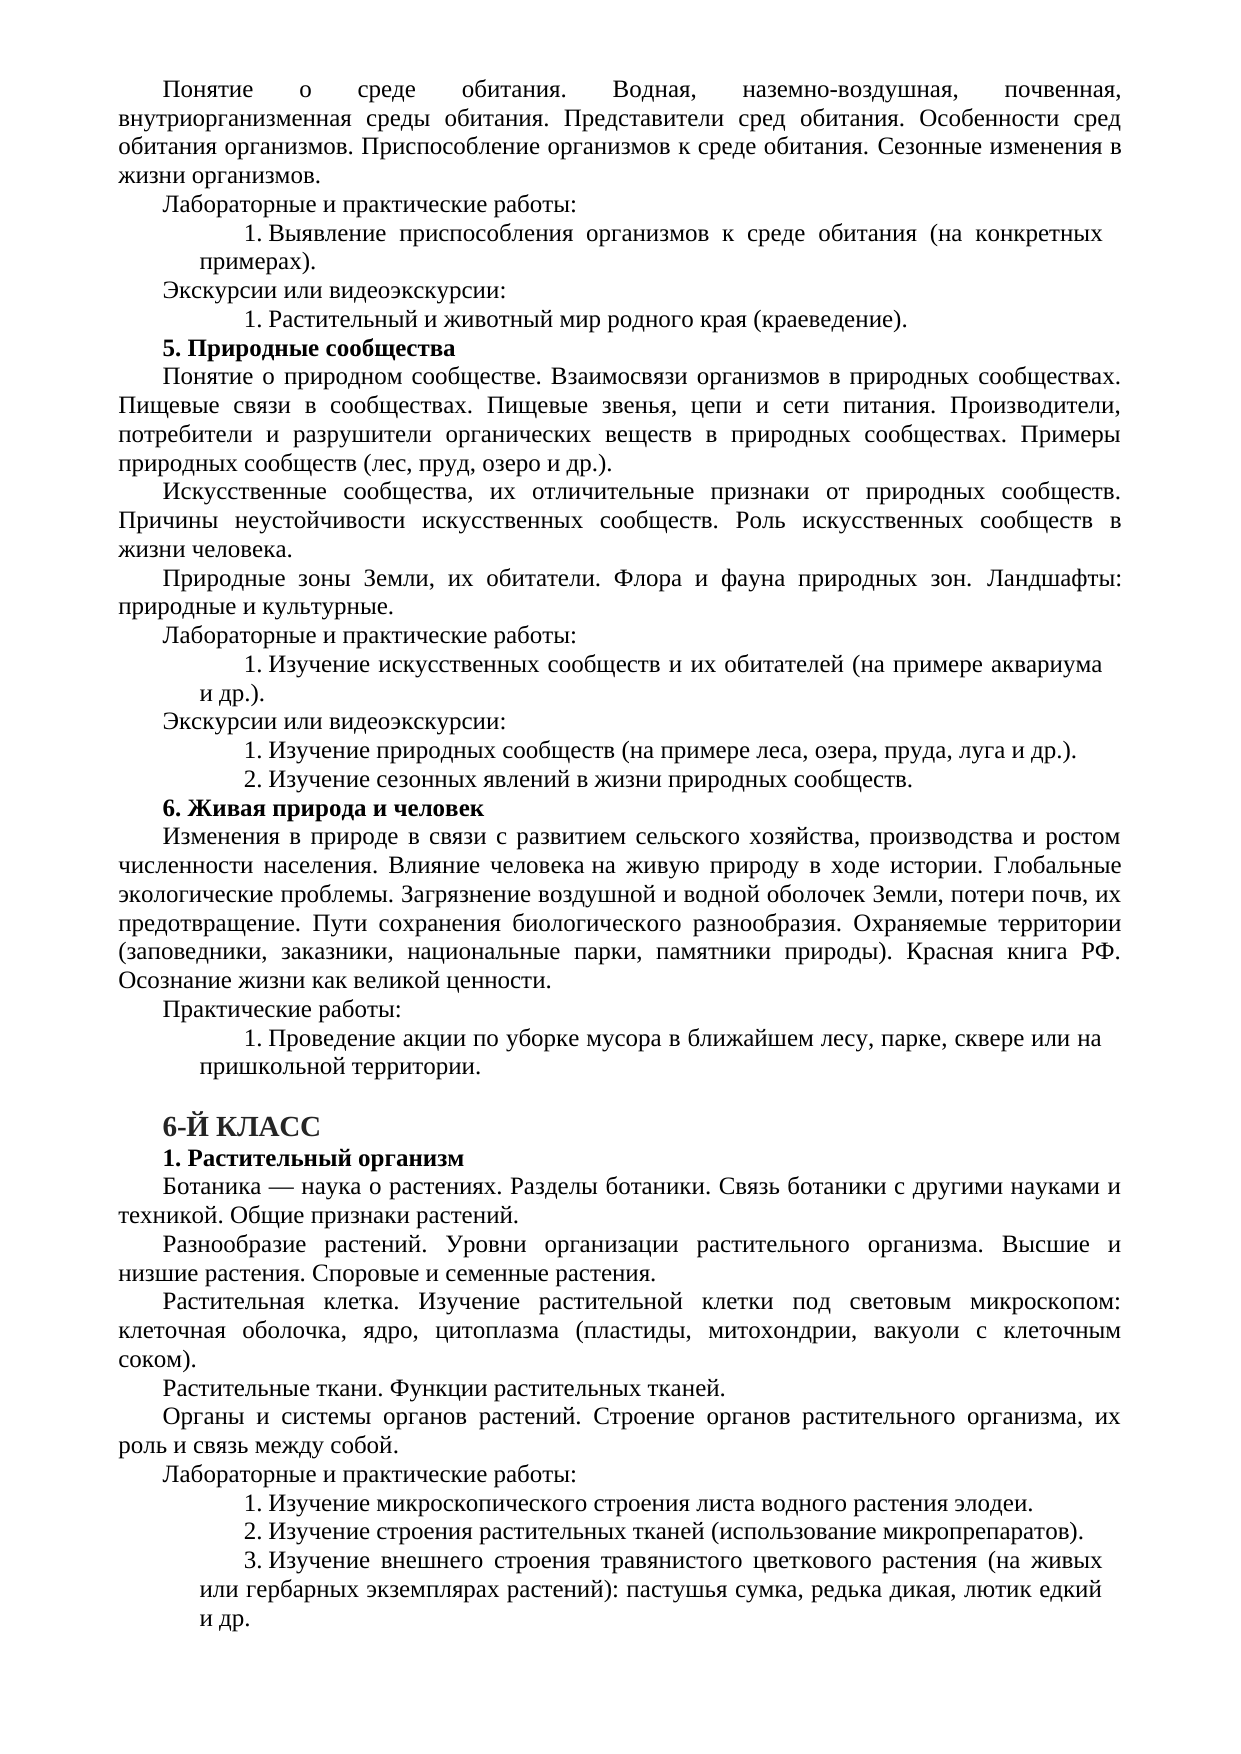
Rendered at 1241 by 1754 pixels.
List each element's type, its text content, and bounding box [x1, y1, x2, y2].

text Разнообразие растений. Уровни организации растительного организма. Высшие и низшие растения. Споровые и семенные растения. [118, 1229, 1122, 1286]
text Экскурсии или видеоэкскурсии: [118, 275, 1122, 304]
list Изучение внешнего строения травянистого цветкового растения (на живых или гербарных экземплярах растений): пастушья сумка, редька дикая, лютик едкий и др. [199, 1545, 1103, 1631]
text 6. Живая природа и человек [118, 793, 1122, 821]
text Природные зоны Земли, их обитатели. Флора и фауна природных зон. Ландшафты: природные и культурные. [118, 563, 1122, 620]
list Проведение акции по уборке мусора в ближайшем лесу, парке, сквере или на пришкольной территории. [199, 1023, 1103, 1080]
text 5. Природные сообщества [118, 333, 1122, 361]
list Выявление приспособления организмов к среде обитания (на конкретных примерах). [199, 218, 1103, 275]
text Искусственные сообщества, их отличительные признаки от природных сообществ. Причины неустойчивости искусственных сообществ. Роль искусственных сообществ в жизни человека. [118, 476, 1122, 563]
list Изучение микроскопического строения листа водного растения элодеи. [199, 1488, 1103, 1516]
list Растительный и животный мир родного края (краеведение). [199, 304, 1103, 333]
list Изучение строения растительных тканей (использование микропрепаратов). [199, 1516, 1103, 1545]
list Изучение природных сообществ (на примере леса, озера, пруда, луга и др.). [199, 735, 1103, 764]
text 1. Растительный организм [118, 1143, 1122, 1171]
text 6-Й КЛАСС [118, 1080, 1122, 1143]
text Лабораторные и практические работы: [118, 1459, 1122, 1488]
text Растительная клетка. Изучение растительной клетки под световым микроскопом: клеточная оболочка, ядро, цитоплазма (пластиды, митохондрии, вакуоли с клеточным соком). [118, 1286, 1122, 1373]
text Изменения в природе в связи с развитием сельского хозяйства, производства и ростом численности населения. Влияние человека на живую природу в ходе истории. Глобальные экологические проблемы. Загрязнение воздушной и водной оболочек Земли, потери почв, их предотвращение. Пути сохранения биологического разнообразия. Охраняемые территории (заповедники, заказники, национальные парки, памятники природы). Красная книга РФ. Осознание жизни как великой ценности. [118, 821, 1122, 994]
text Практические работы: [118, 994, 1122, 1023]
text Растительные ткани. Функции растительных тканей. [118, 1373, 1122, 1401]
text Понятие о природном сообществе. Взаимосвязи организмов в природных сообществах. Пищевые связи в сообществах. Пищевые звенья, цепи и сети питания. Производители, потребители и разрушители органических веществ в природных сообществах. Примеры природных сообществ (лес, пруд, озеро и др.). [118, 361, 1122, 476]
text Экскурсии или видеоэкскурсии: [118, 706, 1122, 735]
text Понятие о среде обитания. Водная, наземно-воздушная, почвенная, внутриорганизменная среды обитания. Представители сред обитания. Особенности сред обитания организмов. Приспособление организмов к среде обитания. Сезонные изменения в жизни организмов. [118, 74, 1122, 189]
text Лабораторные и практические работы: [118, 620, 1122, 649]
list Изучение искусственных сообществ и их обитателей (на примере аквариума и др.). [199, 649, 1103, 706]
text Лабораторные и практические работы: [118, 189, 1122, 218]
text Органы и системы органов растений. Строение органов растительного организма, их роль и связь между собой. [118, 1401, 1122, 1459]
text Ботаника — наука о растениях. Разделы ботаники. Связь ботаники с другими науками и техникой. Общие признаки растений. [118, 1171, 1122, 1229]
list Изучение сезонных явлений в жизни природных сообществ. [199, 764, 1103, 793]
